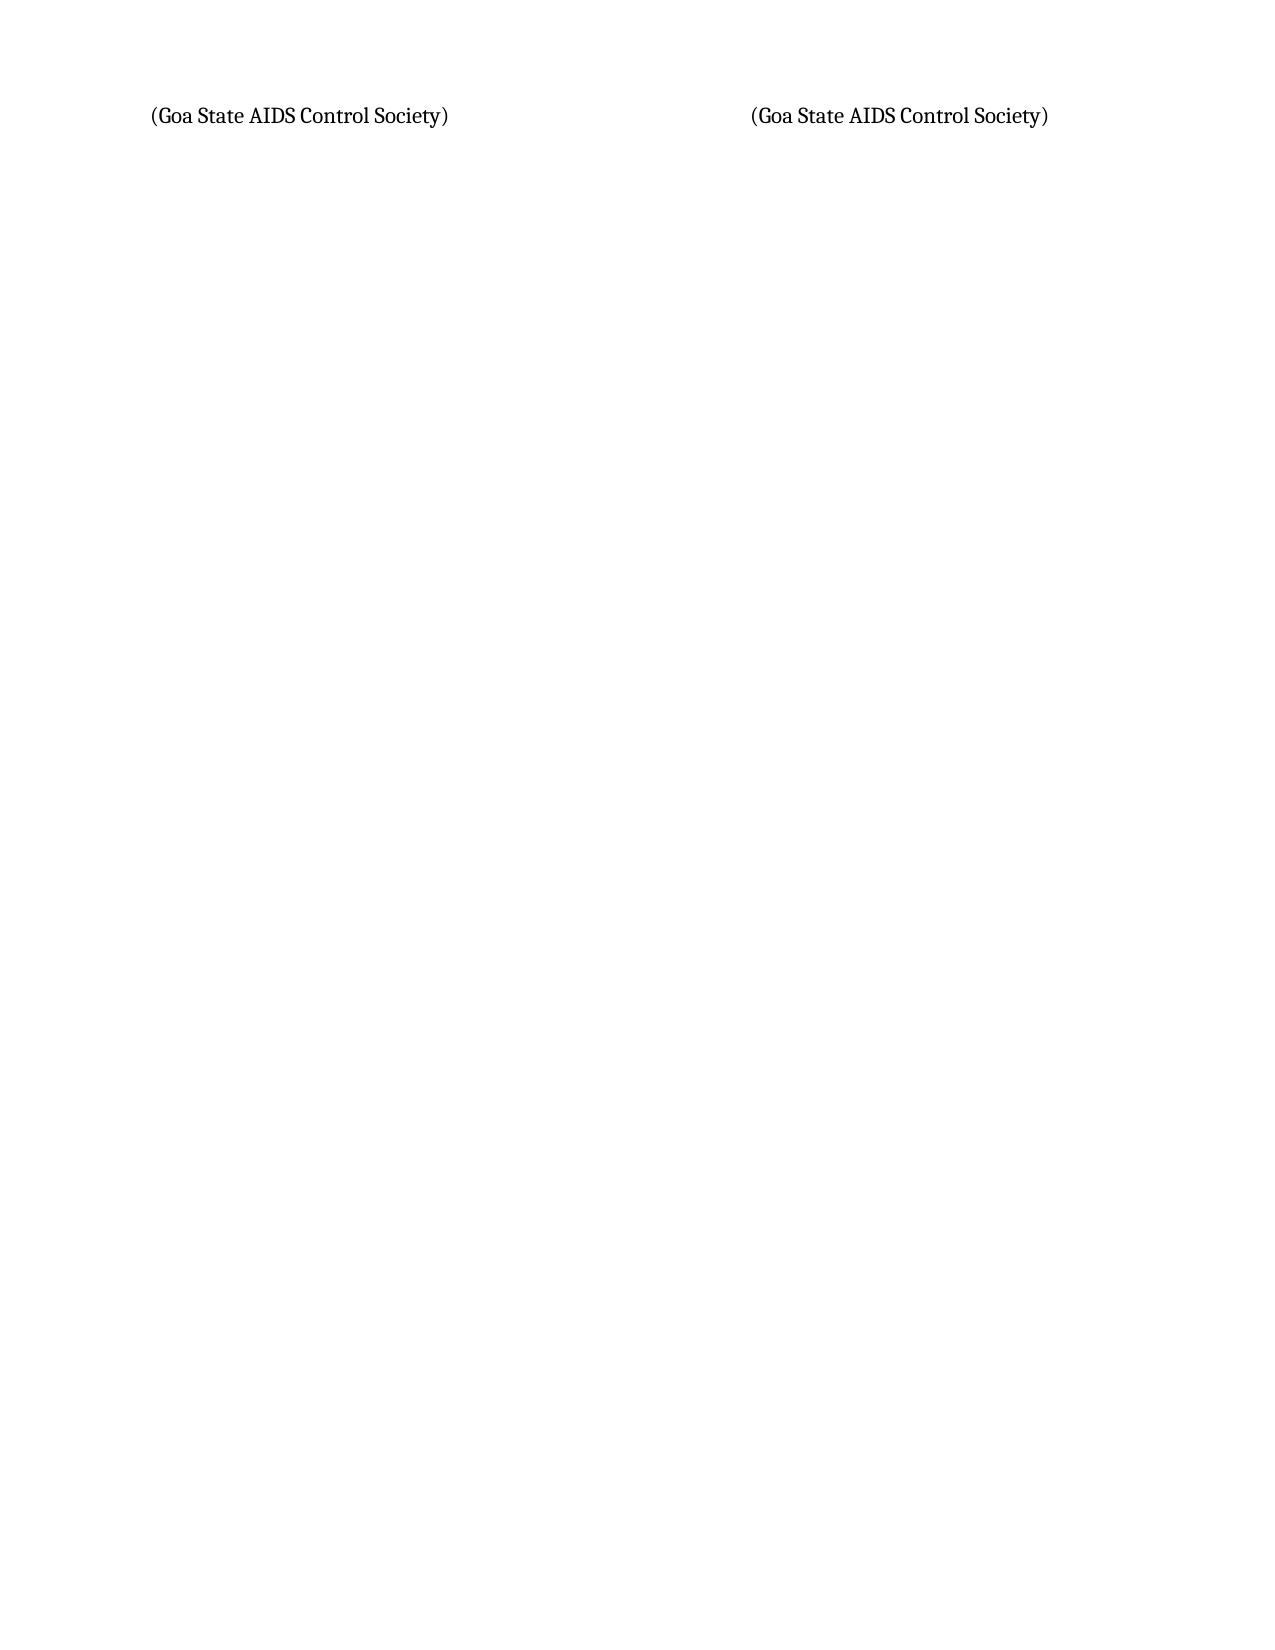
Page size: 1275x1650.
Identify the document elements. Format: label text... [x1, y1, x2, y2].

text (Goa State AIDS Control Society) (Goa State AIDS Control Society) [150, 103, 1125, 129]
